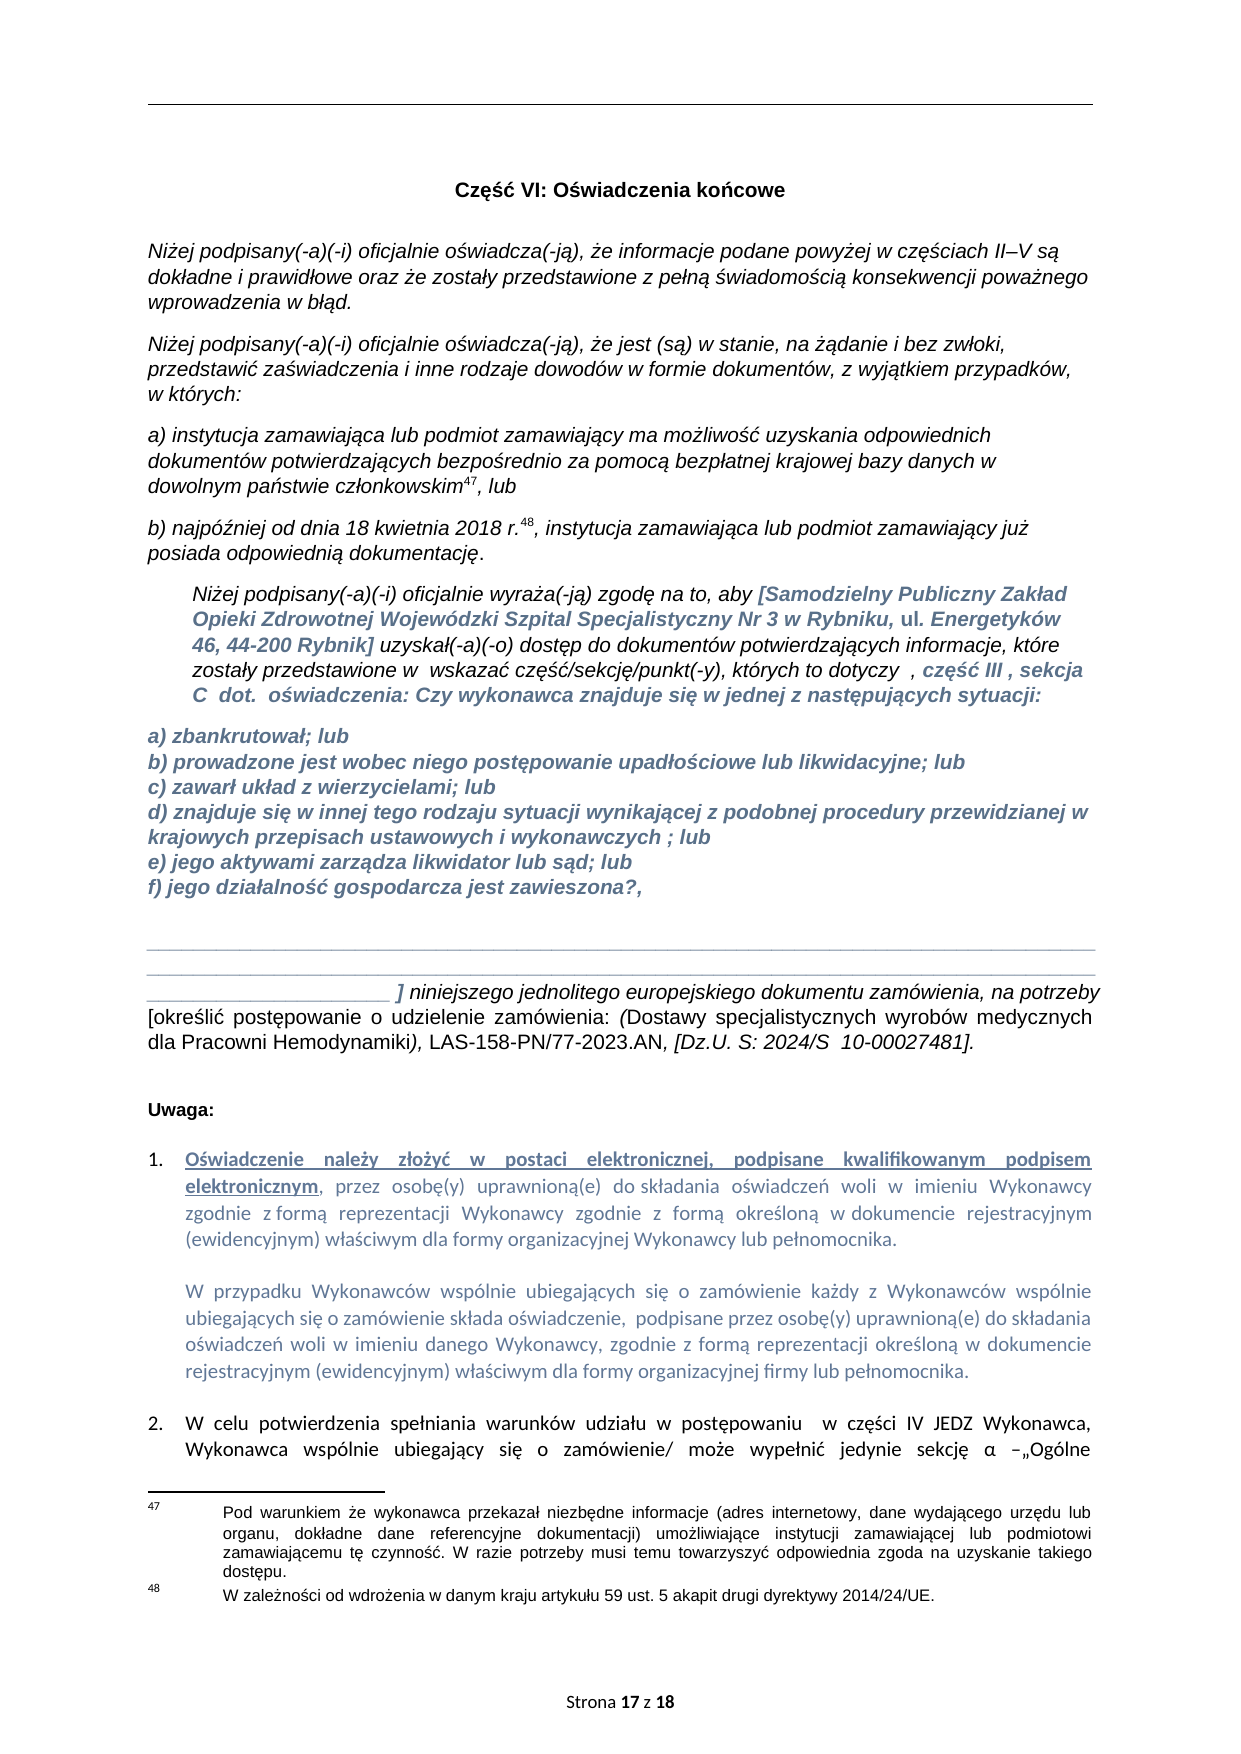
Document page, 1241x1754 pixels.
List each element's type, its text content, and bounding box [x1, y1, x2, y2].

text f) jego działalność gospodarcza jest zawieszona?, [148, 875, 1107, 899]
text Niżej podpisany(-a)(-i) oficjalnie oświadcza(-ją), że jest (są) w stanie, na żądanie i bez zwłoki, przedstawić zaświadczenia i inne rodzaje dowodów w formie dokumentów, z wyjątkiem przypadków, w których: [148, 331, 1093, 406]
list W przypadku Wykonawców wspólnie ubiegających się o zamówienie każdy z Wykonawców wspólnie ubiegających się o zamówienie składa oświadczenie, podpisane przez osobę(y) uprawnioną(e) do składania oświadczeń woli w imieniu danego Wykonawcy, zgodnie z formą reprezentacji określoną w dokumencie rejestracyjnym (ewidencyjnym) właściwym dla formy organizacyjnej firmy lub pełnomocnika. [185, 1278, 1093, 1384]
list Oświadczenie należy złożyć w postaci elektronicznej, podpisane kwalifikowanym podpisem elektronicznym, przez osobę(y) uprawnioną(e) do składania oświadczeń woli w imieniu Wykonawcy zgodnie z formą reprezentacji Wykonawcy zgodnie z formą określoną w dokumencie rejestracyjnym (ewidencyjnym) właściwym dla formy organizacyjnej Wykonawcy lub pełnomocnika. [148, 1147, 1093, 1252]
text e) jego aktywami zarządza likwidator lub sąd; lub [148, 850, 1107, 874]
text b) prowadzone jest wobec niego postępowanie upadłościowe lub likwidacyjne; lub [148, 749, 1107, 773]
text Niżej podpisany(-a)(-i) oficjalnie wyraża(-ją) zgodę na to, aby [Samodzielny Publiczny Zakład Opieki Zdrowotnej Wojewódzki Szpital Specjalistyczny Nr 3 w Rybniku, ul. Energetyków 46, 44-200 Rybnik] uzyskał(-a)(-o) dostęp do dokumentów potwierdzających informacje, które zostały przedstawione w wskazać część/sekcję/punkt(-y), których to dotyczy , część III , sekcja C dot. oświadczenia: Czy wykonawca znajduje się w jednej z następujących sytuacji: [192, 582, 1093, 707]
text b) najpóźniej od dnia 18 kwietnia 2018 r., instytucja zamawiająca lub podmiot zamawiający już posiada odpowiednią dokumentację. [148, 515, 1093, 564]
text c) zawarł układ z wierzycielami; lub [148, 774, 1107, 798]
text a) zbankrutował; lub [148, 724, 1107, 748]
text Niżej podpisany(-a)(-i) oficjalnie oświadcza(-ją), że informacje podane powyżej w częściach II–V są dokładne i prawidłowe oraz że zostały przedstawione z pełną świadomością konsekwencji poważnego wprowadzenia w błąd. [148, 239, 1093, 313]
text [określić postępowanie o udzielenie zamówienia: (Dostawy specjalistycznych wyrobów medycznych dla Pracowni Hemodynamiki), LAS-158-PN/77-2023.AN, [Dz.U. S: 2024/S 10-00027481]. [148, 1004, 1093, 1054]
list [148, 1410, 1093, 1462]
text Uwaga: [148, 1099, 1093, 1121]
text _________________________________________________________________________________________________________________________________________________________________________________________ ] niniejszego jednolitego europejskiego dokumentu zamówienia, na potrzeby [148, 900, 1107, 1003]
text d) znajduje się w innej tego rodzaju sytuacji wynikającej z podobnej procedury przewidzianej w krajowych przepisach ustawowych i wykonawczych ; lub [148, 800, 1107, 849]
title Część VI: Oświadczenia końcowe [148, 178, 1093, 202]
text a) instytucja zamawiająca lub podmiot zamawiający ma możliwość uzyskania odpowiednich dokumentów potwierdzających bezpośrednio za pomocą bezpłatnej krajowej bazy danych w dowolnym państwie członkowskim, lub [148, 423, 1093, 497]
